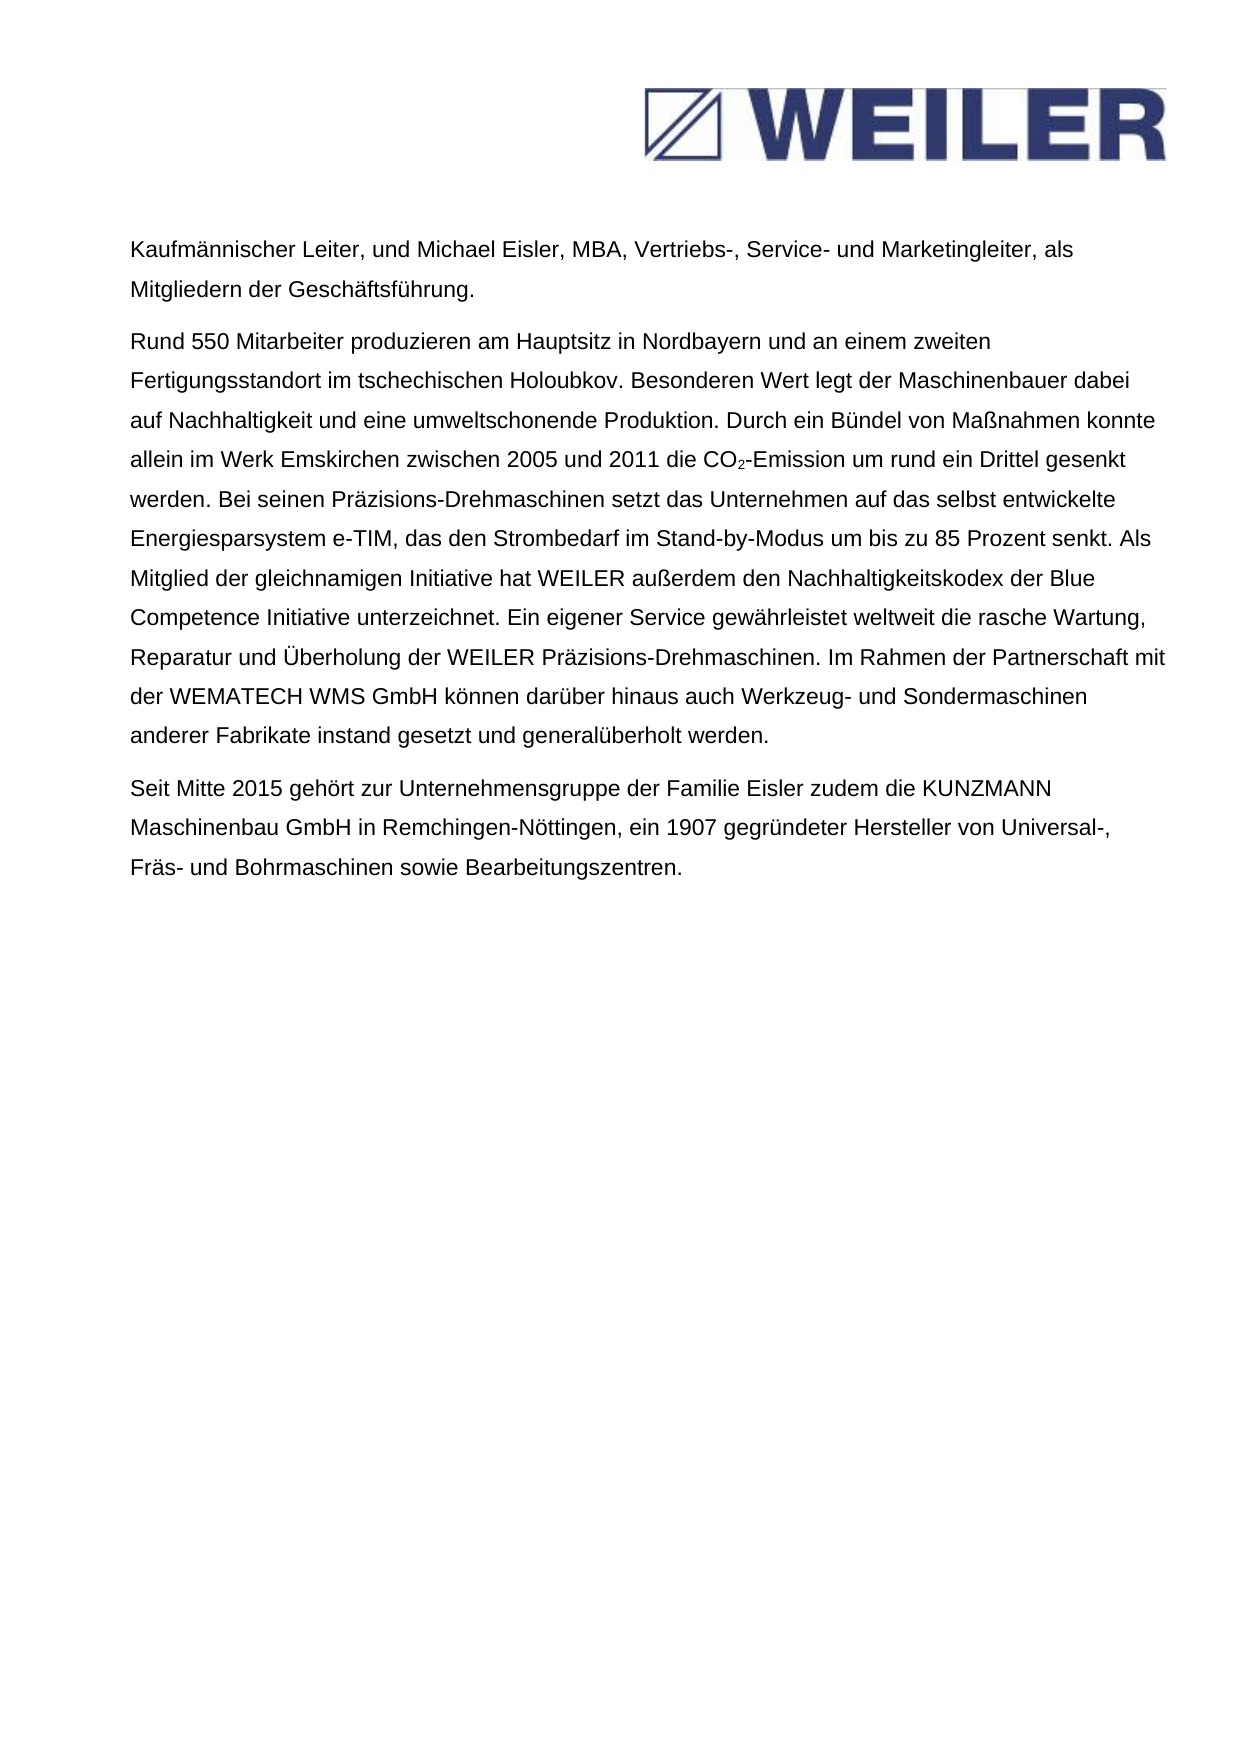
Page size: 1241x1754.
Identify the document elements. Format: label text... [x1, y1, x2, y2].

text Seit Mitte 2015 gehört zur Unternehmensgruppe der Familie Eisler zudem die KUNZMANN Maschinenbau GmbH in Remchingen-Nöttingen, ein 1907 gegründeter Hersteller von Universal-, Fräs- und Bohrmaschinen sowie Bearbeitungszentren. [130, 774, 1167, 880]
picture [644, 88, 1167, 161]
text Rund 550 Mitarbeiter produzieren am Hauptsitz in Nordbayern und an einem zweiten Fertigungsstandort im tschechischen Holoubkov. Besonderen Wert legt der Maschinenbauer dabei auf Nachhaltigkeit und eine umweltschonende Produktion. Durch ein Bündel von Maßnahmen konnte allein im Werk Emskirchen zwischen 2005 und 2011 die CO2-Emission um rund ein Drittel gesenkt werden. Bei seinen Präzisions-Drehmaschinen setzt das Unternehmen auf das selbst entwickelte Energiesparsystem e-TIM, das den Strombedarf im Stand-by-Modus um bis zu 85 Prozent senkt. Als Mitglied der gleichnamigen Initiative hat WEILER außerdem den Nachhaltigkeitskodex der Blue Competence Initiative unterzeichnet. Ein eigener Service gewährleistet weltweit die rasche Wartung, Reparatur und Überholung der WEILER Präzisions-Drehmaschinen. Im Rahmen der Partnerschaft mit der WEMATECH WMS GmbH können darüber hinaus auch Werkzeug- und Sondermaschinen anderer Fabrikate instand gesetzt und generalüberholt werden. [130, 328, 1167, 749]
